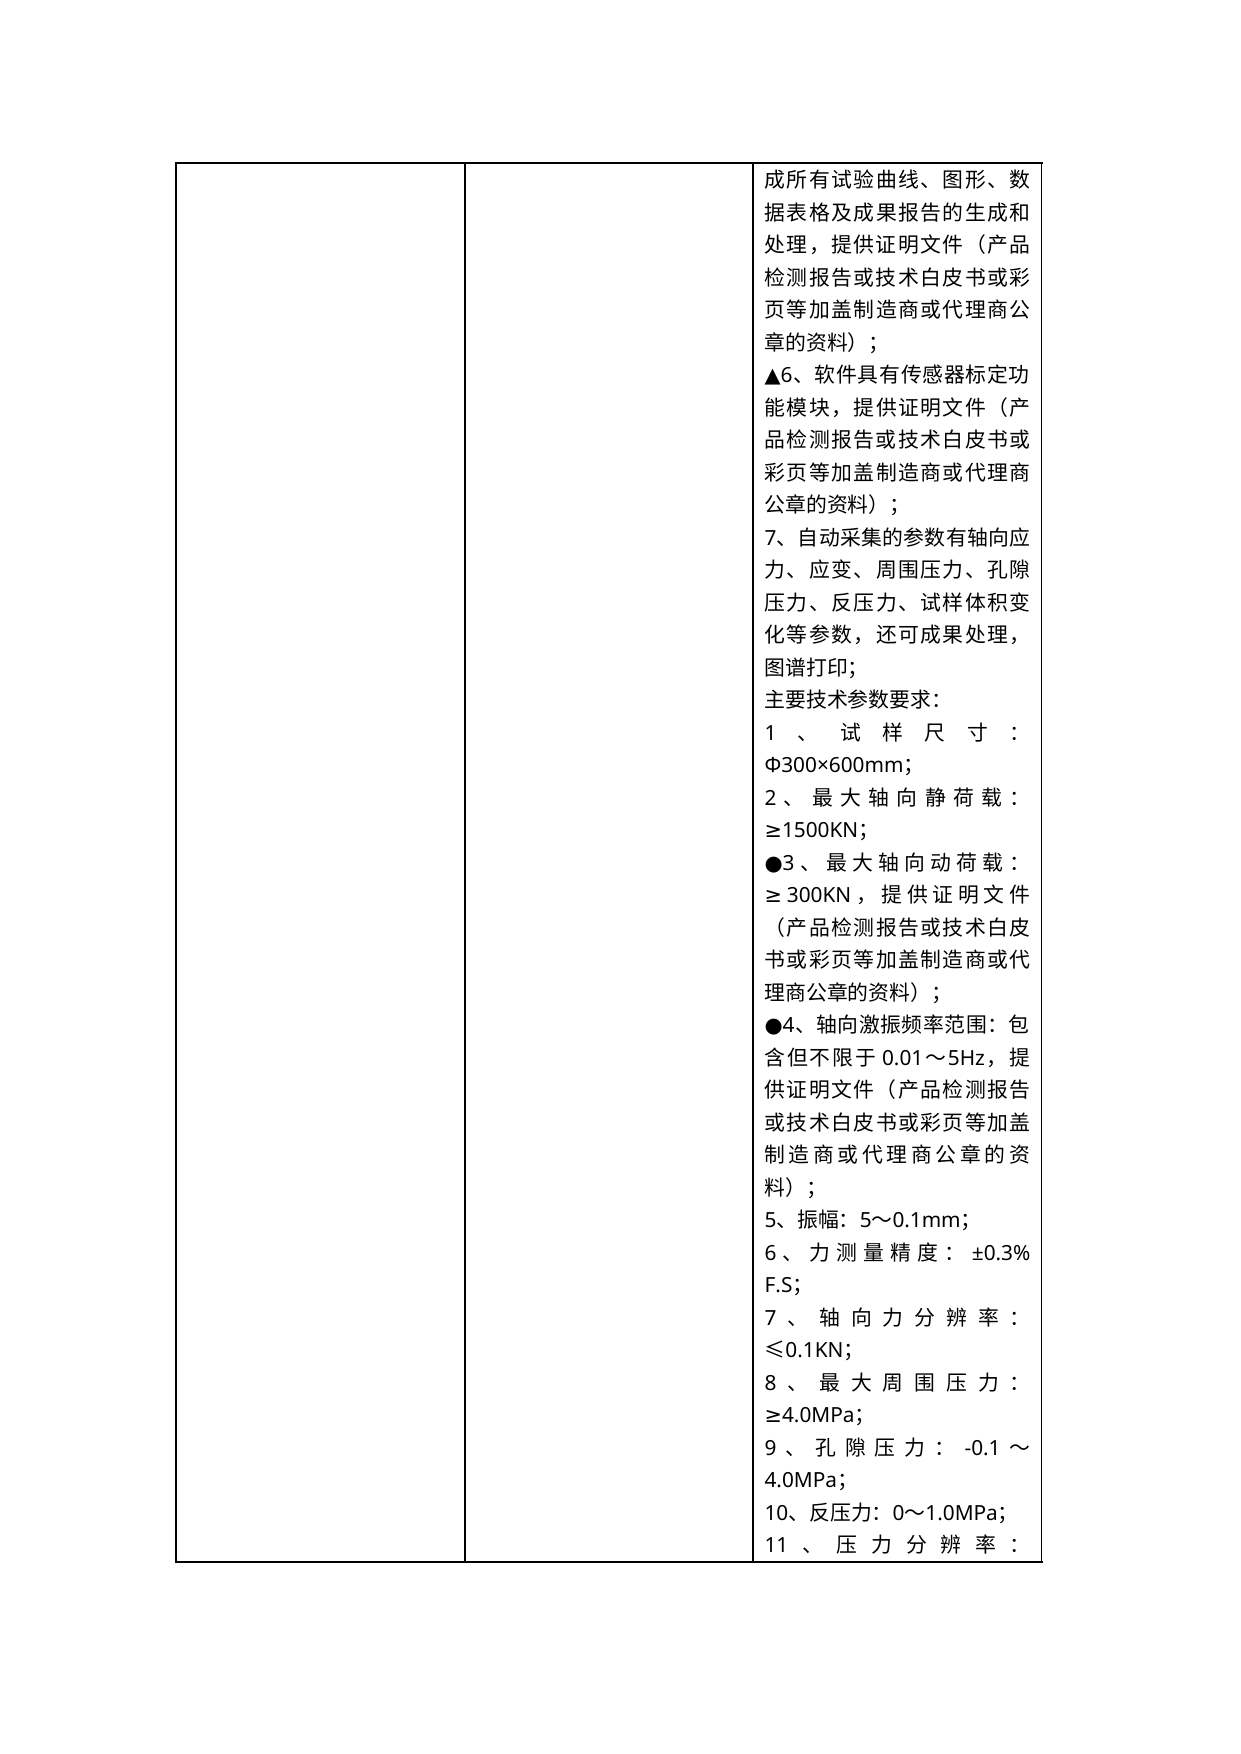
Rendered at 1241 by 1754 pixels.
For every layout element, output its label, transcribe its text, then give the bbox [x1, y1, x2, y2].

table_cell [466, 164, 752, 1561]
table_cell 1 [177, 164, 464, 1561]
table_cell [754, 164, 1041, 1561]
